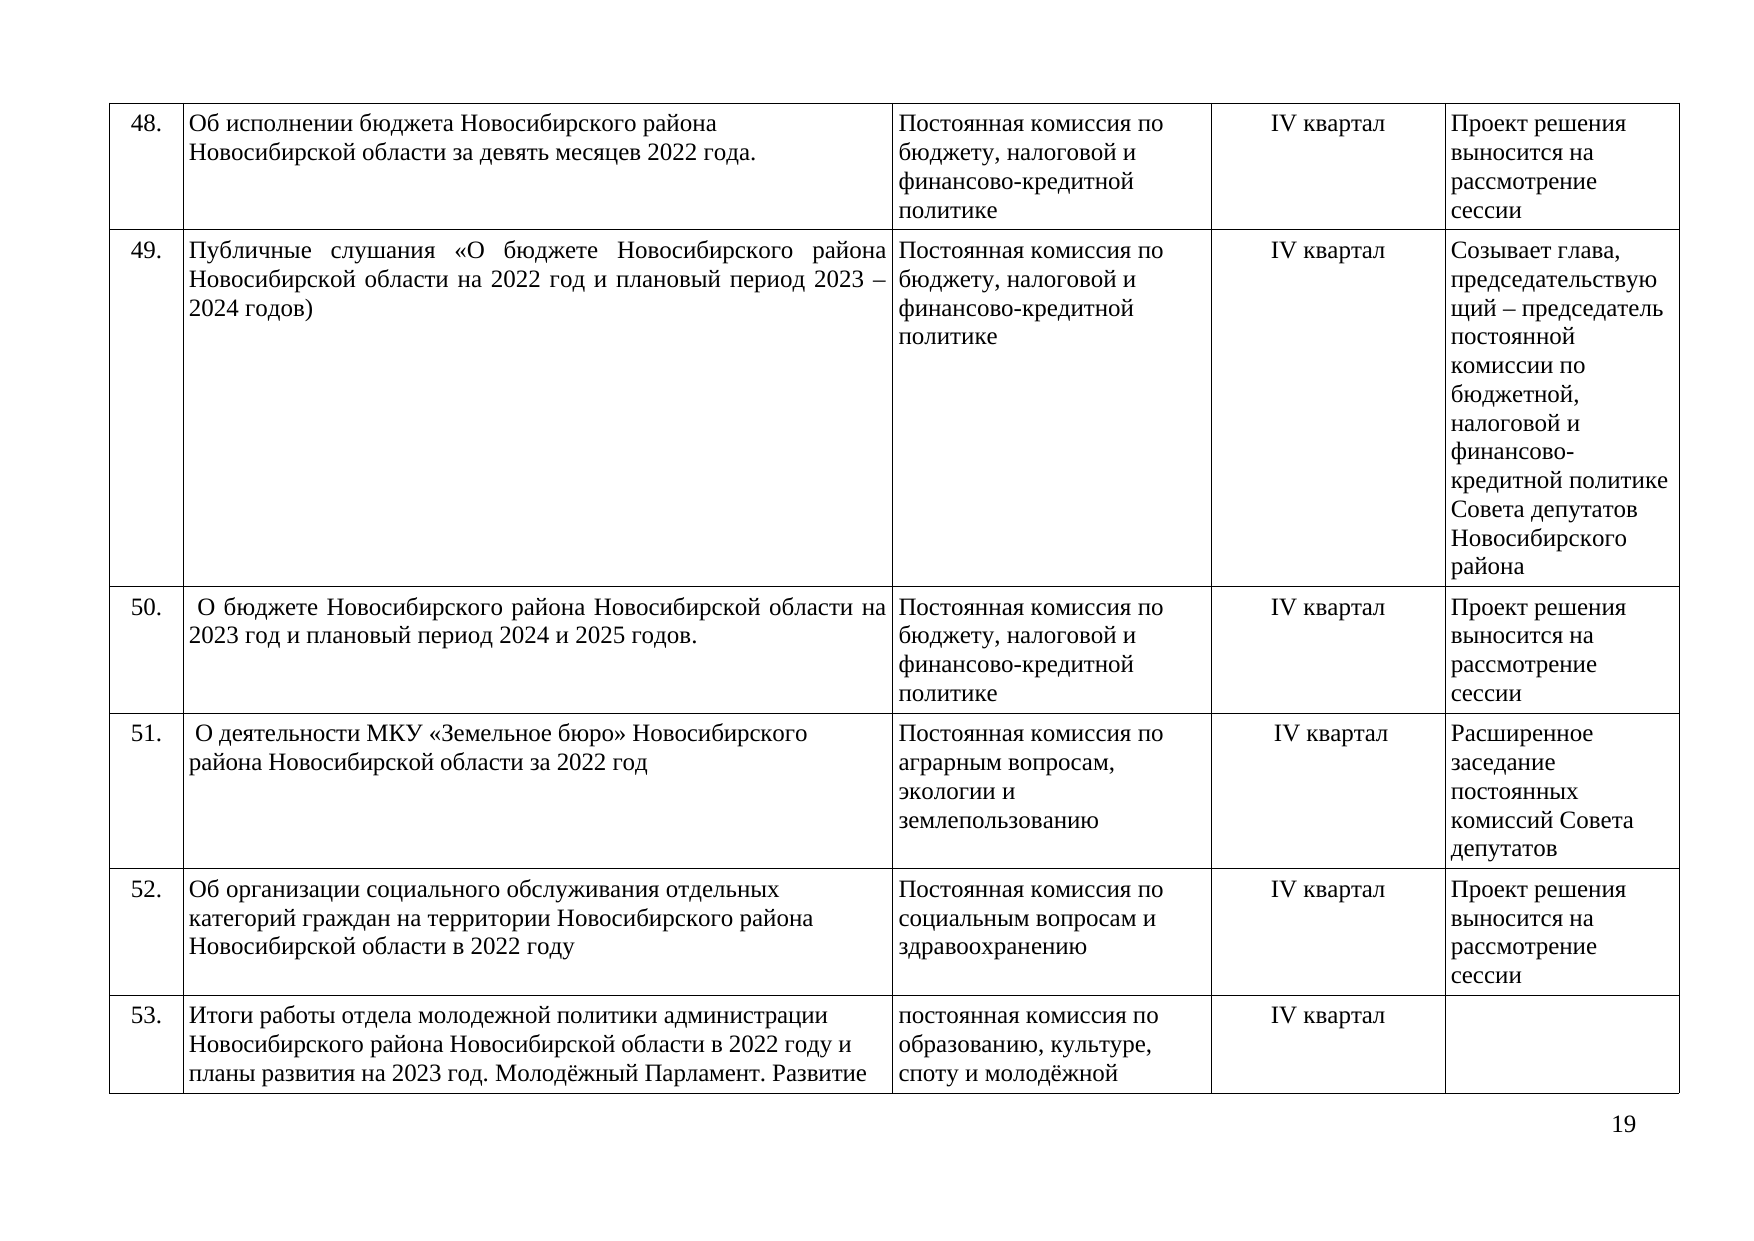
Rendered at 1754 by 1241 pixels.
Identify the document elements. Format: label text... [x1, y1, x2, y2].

table_cell 52. [110, 869, 183, 995]
table_cell 48. [110, 104, 183, 229]
table_cell Постоянная комиссия по бюджету, налоговой и финансово-кредитной политике [893, 230, 1211, 586]
table_cell Публичные слушания «О бюджете Новосибирского района Новосибирской области на 2022 год и плановый период 2023 – 2024 годов) [184, 230, 892, 586]
table_cell 50. [110, 587, 183, 713]
table_cell Постоянная комиссия по социальным вопросам и здравоохранению [893, 869, 1211, 995]
table_cell IV квартал [1212, 996, 1445, 1093]
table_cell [184, 996, 892, 1093]
table_cell [1446, 996, 1679, 1093]
table_cell Постоянная комиссия по аграрным вопросам, экологии и землепользованию [893, 714, 1211, 868]
table_cell О деятельности МКУ «Земельное бюро» Новосибирского района Новосибирской области за 2022 год [184, 714, 892, 868]
table_cell IV квартал [1212, 587, 1445, 713]
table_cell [893, 996, 1211, 1093]
table_cell Проект решения выносится на рассмотрение сессии [1446, 869, 1679, 995]
table_cell Расширенное заседание постоянных комиссий Совета депутатов [1446, 714, 1679, 868]
table_cell 53. [110, 996, 183, 1093]
table_cell IV квартал [1212, 714, 1445, 868]
table_cell 49. [110, 230, 183, 586]
table_cell Созывает глава, председательствующий – председатель постоянной комиссии по бюджетной, налоговой и финансово-кредитной политике Совета депутатов Новосибирского района [1446, 230, 1679, 586]
table_cell IV квартал [1212, 104, 1445, 229]
table_cell Постоянная комиссия по бюджету, налоговой и финансово-кредитной политике [893, 587, 1211, 713]
table_cell Постоянная комиссия по бюджету, налоговой и финансово-кредитной политике [893, 104, 1211, 229]
table_cell Проект решения выносится на рассмотрение сессии [1446, 587, 1679, 713]
table_cell О бюджете Новосибирского района Новосибирской области на 2023 год и плановый период 2024 и 2025 годов. [184, 587, 892, 713]
table_cell Об исполнении бюджета Новосибирского района Новосибирской области за девять месяцев 2022 года. [184, 104, 892, 229]
table_cell IV квартал [1212, 869, 1445, 995]
table_cell 51. [110, 714, 183, 868]
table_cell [1446, 104, 1679, 229]
table_cell Об организации социального обслуживания отдельных категорий граждан на территории Новосибирского района Новосибирской области в 2022 году [184, 869, 892, 995]
table_cell IV квартал [1212, 230, 1445, 586]
